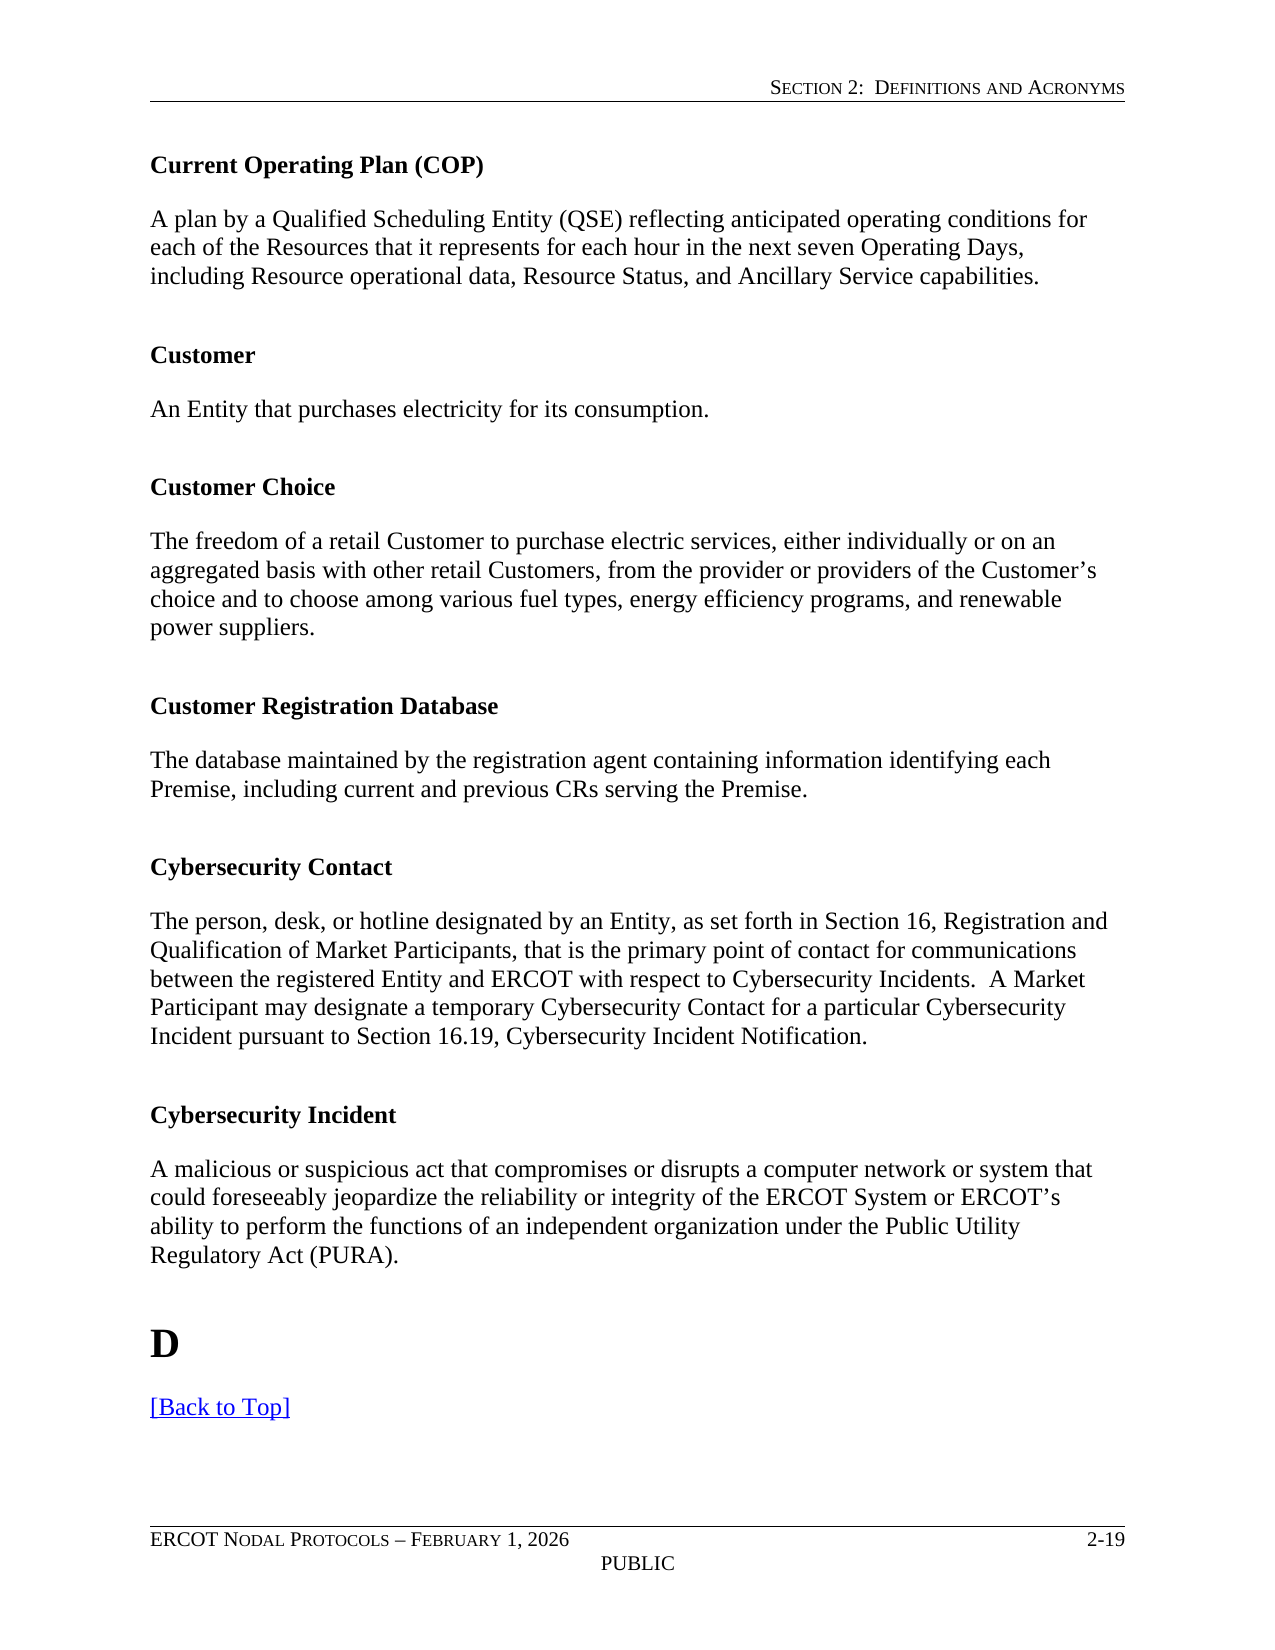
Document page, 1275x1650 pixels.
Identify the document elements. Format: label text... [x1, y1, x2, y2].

list [Back to Top] [150, 1392, 1125, 1420]
text Cybersecurity Contact [150, 852, 1125, 881]
text D [150, 1319, 1125, 1367]
text Cybersecurity Incident [150, 1100, 1125, 1129]
text Current Operating Plan (COP) [150, 150, 1125, 179]
text A malicious or suspicious act that compromises or disrupts a computer network or system that could foreseeably jeopardize the reliability or integrity of the ERCOT System or ERCOT’s ability to perform the functions of an independent organization under the Public Utility Regulatory Act (PURA). [150, 1154, 1125, 1269]
text The freedom of a retail Customer to purchase electric services, either individually or on an aggregated basis with other retail Customers, from the provider or providers of the Customer’s choice and to choose among various fuel types, energy efficiency programs, and renewable power suppliers. [150, 526, 1125, 641]
text Customer Registration Database [150, 691, 1125, 720]
text Customer Choice [150, 472, 1125, 501]
text A plan by a Qualified Scheduling Entity (QSE) reflecting anticipated operating conditions for each of the Resources that it represents for each hour in the next seven Operating Days, including Resource operational data, Resource Status, and Ancillary Service capabilities. [150, 204, 1125, 290]
text Customer [150, 340, 1125, 369]
text The person, desk, or hotline designated by an Entity, as set forth in Section 16, Registration and Qualification of Market Participants, that is the primary point of contact for communications between the registered Entity and ERCOT with respect to Cybersecurity Incidents. A Market Participant may designate a temporary Cybersecurity Contact for a particular Cybersecurity Incident pursuant to Section 16.19, Cybersecurity Incident Notification. [150, 906, 1125, 1050]
text The database maintained by the registration agent containing information identifying each Premise, including current and previous CRs serving the Premise. [150, 745, 1125, 802]
text An Entity that purchases electricity for its consumption. [150, 394, 1125, 422]
